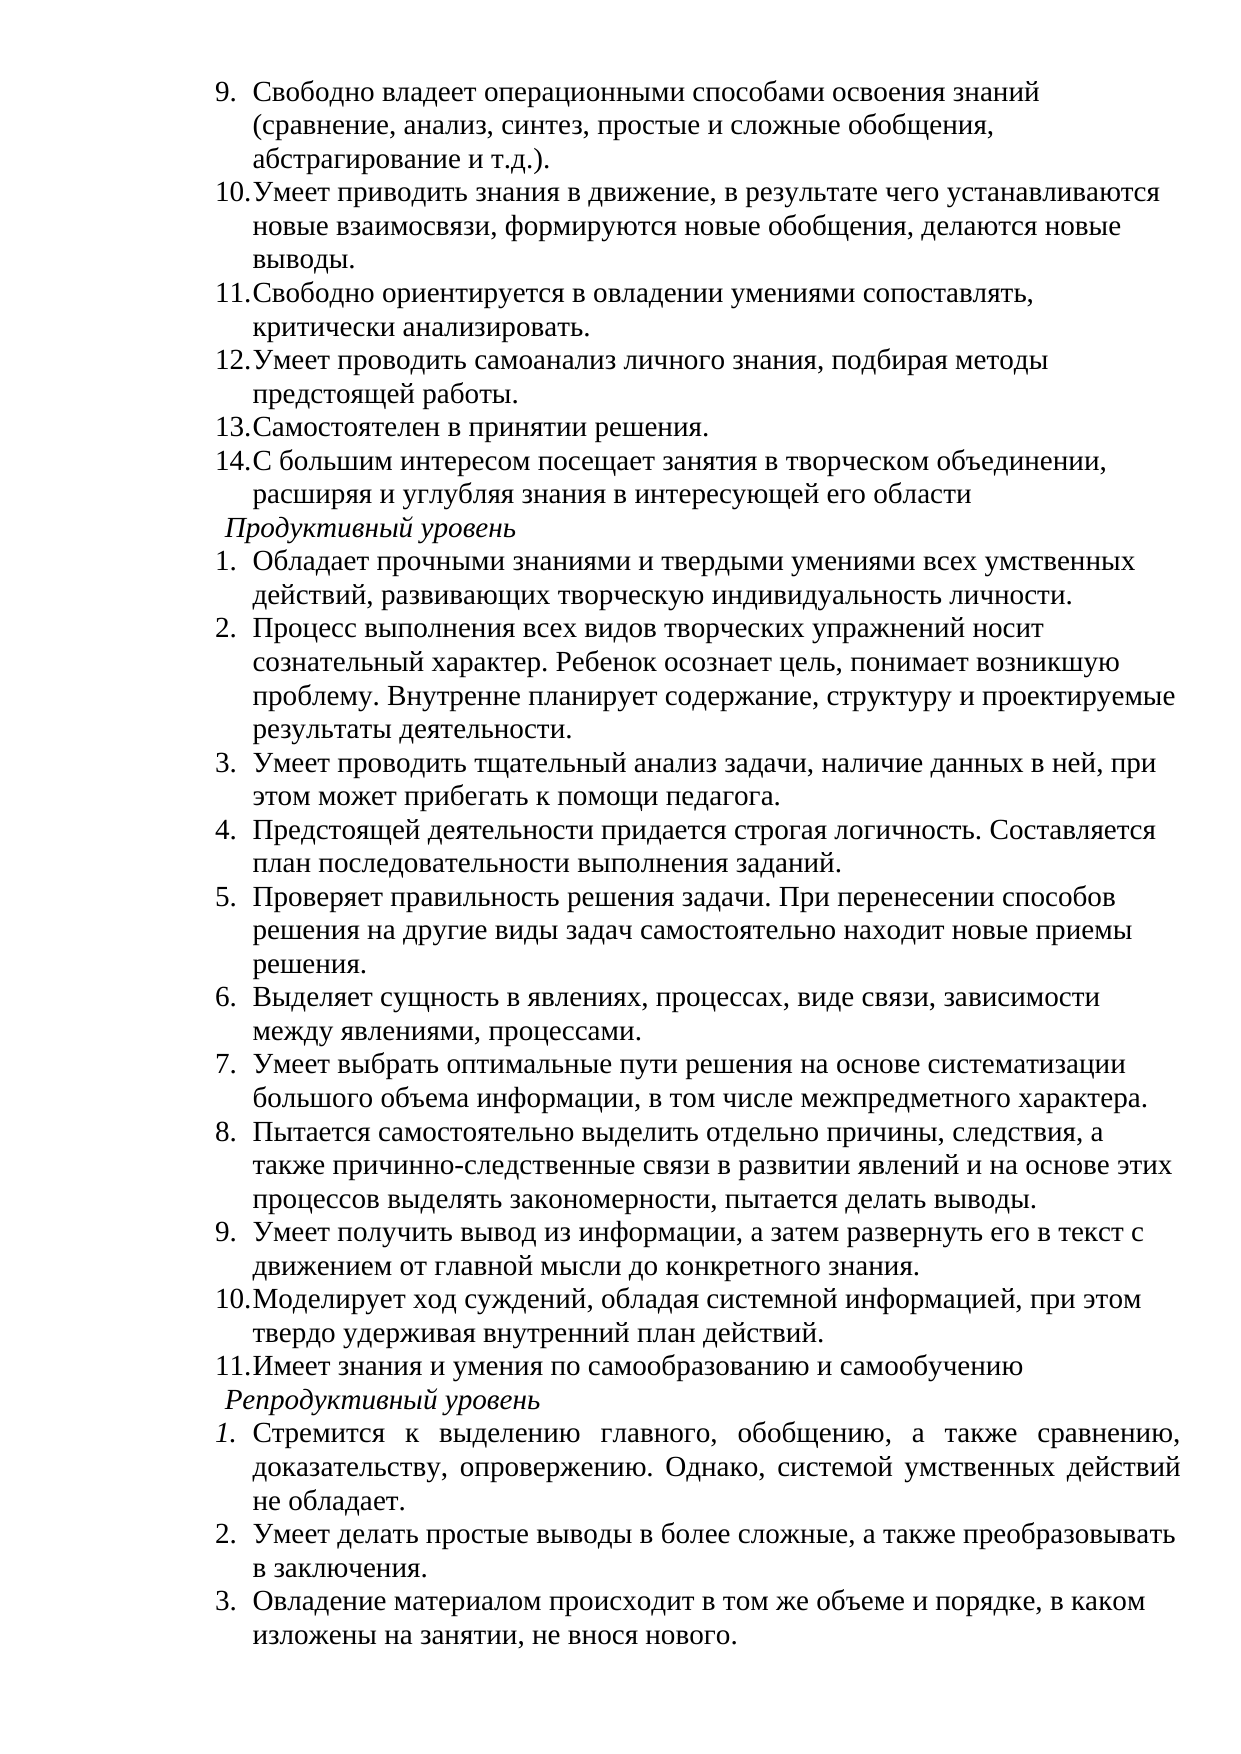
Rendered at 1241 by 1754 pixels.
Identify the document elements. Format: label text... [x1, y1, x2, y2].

list Предстоящей деятельности придается строгая логичность. Составляется план последовательности выполнения заданий. [215, 812, 1181, 879]
list Свободно владеет операционными способами освоения знаний (сравнение, анализ, синтез, простые и сложные обобщения, абстрагирование и т.д.). [215, 74, 1181, 174]
list Умеет проводить самоанализ личного знания, подбирая методы предстоящей работы. [215, 342, 1181, 409]
list Пытается самостоятельно выделить отдельно причины, следствия, а также причинно-следственные связи в развитии явлений и на основе этих процессов выделять закономерности, пытается делать выводы. [215, 1114, 1181, 1214]
list Умеет делать простые выводы в более сложные, а также преобразовывать в заключения. [215, 1516, 1181, 1583]
list Имеет знания и умения по самообразованию и самообучению [215, 1348, 1181, 1382]
list Стремится к выделению главного, обобщению, а также сравнению, доказательству, опровержению. Однако, системой умственных действий не обладает. [215, 1416, 1181, 1516]
list Умеет получить вывод из информации, а затем развернуть его в текст с движением от главной мысли до конкретного знания. [215, 1214, 1181, 1281]
list Овладение материалом происходит в том же объеме и порядке, в каком изложены на занятии, не внося нового. [215, 1583, 1181, 1650]
list Обладает прочными знаниями и твердыми умениями всех умственных действий, развивающих творческую индивидуальность личности. [215, 543, 1181, 611]
list Умеет приводить знания в движение, в результате чего устанавливаются новые взаимосвязи, формируются новые обобщения, делаются новые выводы. [215, 174, 1181, 275]
list С большим интересом посещает занятия в творческом объединении, расширяя и углубляя знания в интересующей его области [215, 443, 1181, 510]
text Продуктивный уровень [177, 510, 1181, 543]
list Умеет выбрать оптимальные пути решения на основе систематизации большого объема информации, в том числе межпредметного характера. [215, 1047, 1181, 1114]
list Проверяет правильность решения задачи. При перенесении способов решения на другие виды задач самостоятельно находит новые приемы решения. [215, 879, 1181, 979]
list Процесс выполнения всех видов творческих упражнений носит сознательный характер. Ребенок осознает цель, понимает возникшую проблему. Внутренне планирует содержание, структуру и проектируемые результаты деятельности. [215, 611, 1181, 745]
text Репродуктивный уровень [177, 1382, 1181, 1416]
list Выделяет сущность в явлениях, процессах, виде связи, зависимости между явлениями, процессами. [215, 979, 1181, 1047]
list Самостоятелен в принятии решения. [215, 409, 1181, 443]
list Свободно ориентируется в овладении умениями сопоставлять, критически анализировать. [215, 275, 1181, 342]
list Моделирует ход суждений, обладая системной информацией, при этом твердо удерживая внутренний план действий. [215, 1281, 1181, 1348]
list Умеет проводить тщательный анализ задачи, наличие данных в ней, при этом может прибегать к помощи педагога. [215, 745, 1181, 812]
